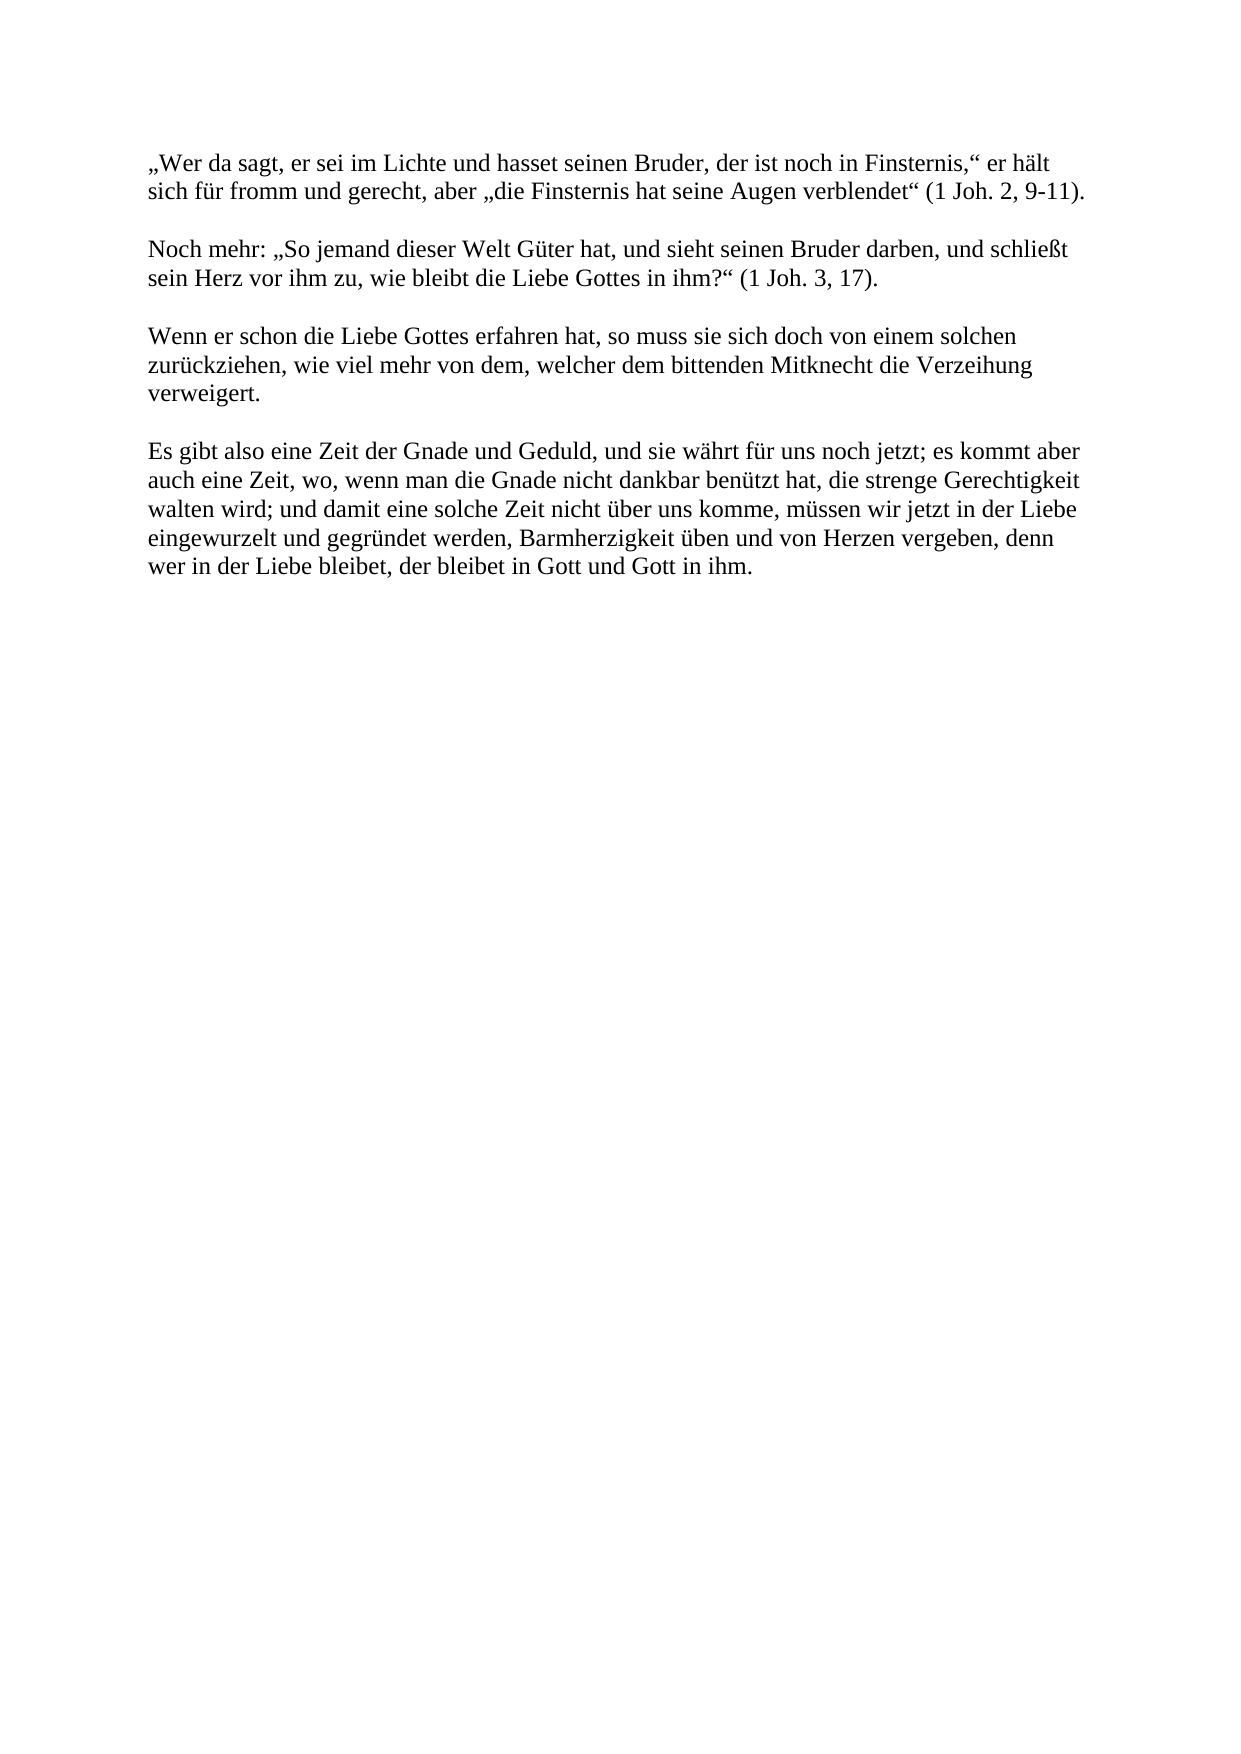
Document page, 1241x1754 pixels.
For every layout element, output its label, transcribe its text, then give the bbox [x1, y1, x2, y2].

text Es gibt also eine Zeit der Gnade und Geduld, und sie währt für uns noch jetzt; es kommt aber auch eine Zeit, wo, wenn man die Gnade nicht dankbar benützt hat, die strenge Gerechtigkeit walten wird; und damit eine solche Zeit nicht über uns komme, müssen wir jetzt in der Liebe eingewurzelt und gegründet werden, Barmherzigkeit üben und von Herzen vergeben, denn wer in der Liebe bleibet, der bleibet in Gott und Gott in ihm. [148, 436, 1093, 580]
text „Wer da sagt, er sei im Lichte und hasset seinen Bruder, der ist noch in Finsternis,“ er hält sich für fromm und gerecht, aber „die Finsternis hat seine Augen verblendet“ (1 Joh. 2, 9-11). [148, 148, 1093, 205]
text Wenn er schon die Liebe Gottes erfahren hat, so muss sie sich doch von einem solchen zurückziehen, wie viel mehr von dem, welcher dem bittenden Mitknecht die Verzeihung verweigert. [148, 321, 1093, 407]
text Noch mehr: „So jemand dieser Welt Güter hat, und sieht seinen Bruder darben, und schließt sein Herz vor ihm zu, wie bleibt die Liebe Gottes in ihm?“ (1 Joh. 3, 17). [148, 234, 1093, 292]
